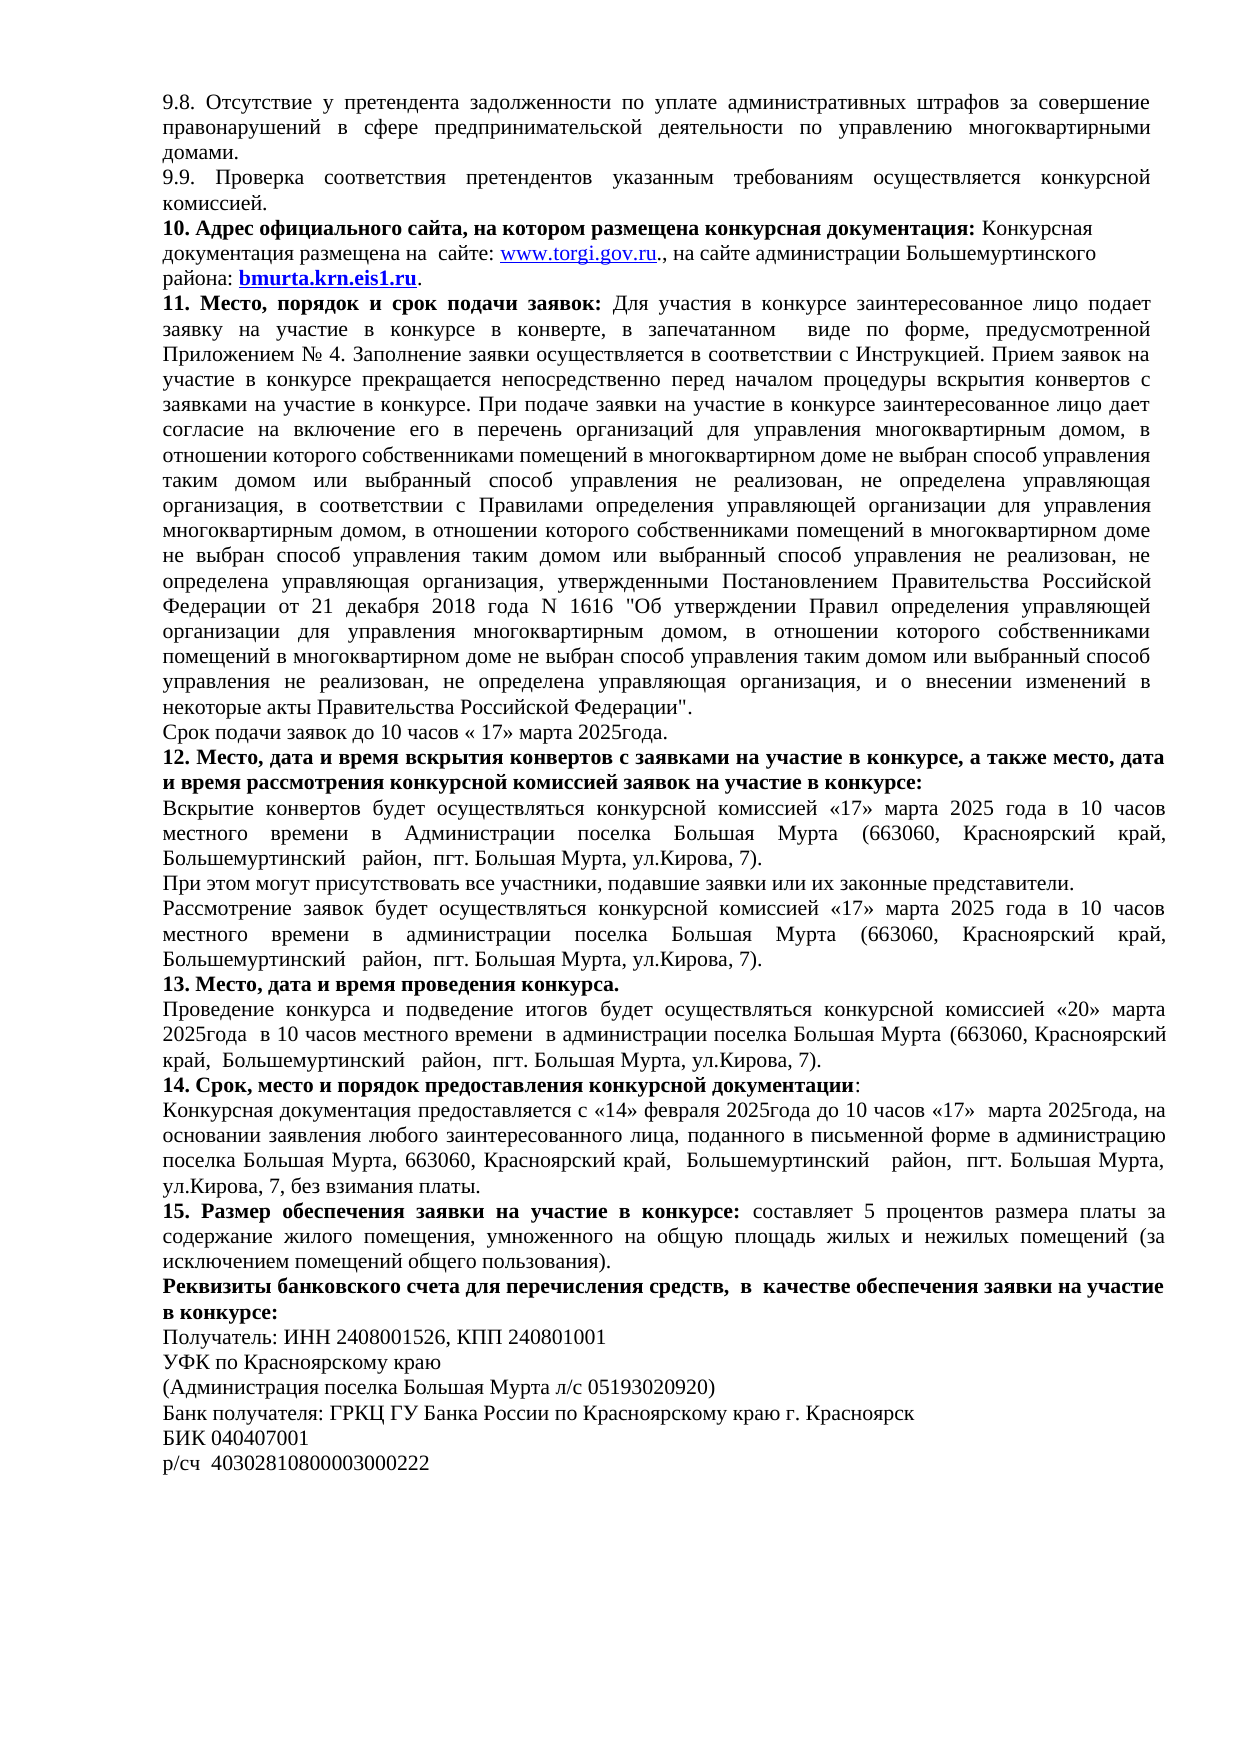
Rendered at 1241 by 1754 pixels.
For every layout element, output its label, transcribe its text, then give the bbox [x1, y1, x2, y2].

text Проведение конкурса и подведение итогов будет осуществляться конкурсной комиссией «20» марта 2025года в 10 часов местного времени в администрации поселка Большая Мурта (663060, Красноярский край, Большемуртинский район, пгт. Большая Мурта, ул.Кирова, 7). [162, 996, 1167, 1072]
text 12. Место, дата и время вскрытия конвертов с заявками на участие в конкурсе, а также место, дата и время рассмотрения конкурсной комиссией заявок на участие в конкурсе: [162, 744, 1167, 794]
text Банк получателя: ГРКЦ ГУ Банка России по Красноярскому краю г. Красноярск [162, 1399, 1167, 1425]
text (Администрация поселка Большая Мурта л/с 05193020920) [162, 1374, 1167, 1399]
text Вскрытие конвертов будет осуществляться конкурсной комиссией «17» марта 2025 года в 10 часов местного времени в Администрации поселка Большая Мурта (663060, Красноярский край, Большемуртинский район, пгт. Большая Мурта, ул.Кирова, 7). [162, 794, 1167, 870]
text 13. Место, дата и время проведения конкурса. [162, 971, 1167, 996]
text 10. Адрес официального сайта, на котором размещена конкурсная документация: Конкурсная документация размещена на сайте: www.torgi.gov.ru., на сайте администрации Большемуртинского района: bmurta.krn.eis1.ru. [162, 215, 1152, 290]
text При этом могут присутствовать все участники, подавшие заявки или их законные представители. [162, 870, 1167, 895]
text Конкурсная документация предоставляется с «14» февраля 2025года до 10 часов «17» марта 2025года, на основании заявления любого заинтересованного лица, поданного в письменной форме в администрацию поселка Большая Мурта, 663060, Красноярский край, Большемуртинский район, пгт. Большая Мурта, ул.Кирова, 7, без взимания платы. [162, 1097, 1167, 1198]
text 14. Срок, место и порядок предоставления конкурсной документации: [162, 1072, 1167, 1097]
text БИК 040407001 [162, 1425, 1167, 1450]
text Рассмотрение заявок будет осуществляться конкурсной комиссией «17» марта 2025 года в 10 часов местного времени в администрации поселка Большая Мурта (663060, Красноярский край, Большемуртинский район, пгт. Большая Мурта, ул.Кирова, 7). [162, 895, 1167, 971]
text 9.9. Проверка соответствия претендентов указанным требованиям осуществляется конкурсной комиссией. [162, 164, 1152, 215]
text Срок подачи заявок до 10 часов « 17» марта 2025года. [162, 719, 1152, 744]
text 11. Место, порядок и срок подачи заявок: Для участия в конкурсе заинтересованное лицо подает заявку на участие в конкурсе в конверте, в запечатанном виде по форме, предусмотренной Приложением № 4. Заполнение заявки осуществляется в соответствии с Инструкцией. Прием заявок на участие в конкурсе прекращается непосредственно перед началом процедуры вскрытия конвертов с заявками на участие в конкурсе. При подаче заявки на участие в конкурсе заинтересованное лицо дает согласие на включение его в перечень организаций для управления многоквартирным домом, в отношении которого собственниками помещений в многоквартирном доме не выбран способ управления таким домом или выбранный способ управления не реализован, не определена управляющая организация, в соответствии с Правилами определения управляющей организации для управления многоквартирным домом, в отношении которого собственниками помещений в многоквартирном доме не выбран способ управления таким домом или выбранный способ управления не реализован, не определена управляющая организация, утвержденными Постановлением Правительства Российской Федерации от 21 декабря 2018 года N 1616 "Об утверждении Правил определения управляющей организации для управления многоквартирным домом, в отношении которого собственниками помещений в многоквартирном доме не выбран способ управления таким домом или выбранный способ управления не реализован, не определена управляющая организация, и о внесении изменений в некоторые акты Правительства Российской Федерации". [162, 290, 1152, 719]
text 15. Размер обеспечения заявки на участие в конкурсе: составляет 5 процентов размера платы за содержание жилого помещения, умноженного на общую площадь жилых и нежилых помещений (за исключением помещений общего пользования). [162, 1198, 1167, 1273]
text р/сч 40302810800003000222 [162, 1450, 1167, 1475]
text УФК по Красноярскому краю [162, 1349, 1167, 1374]
text Получатель: ИНН 2408001526, КПП 240801001 [162, 1324, 1167, 1349]
text 9.8. Отсутствие у претендента задолженности по уплате административных штрафов за совершение правонарушений в сфере предпринимательской деятельности по управлению многоквартирными домами. [162, 89, 1152, 164]
text Реквизиты банковского счета для перечисления средств, в качестве обеспечения заявки на участие в конкурсе: [162, 1273, 1167, 1324]
